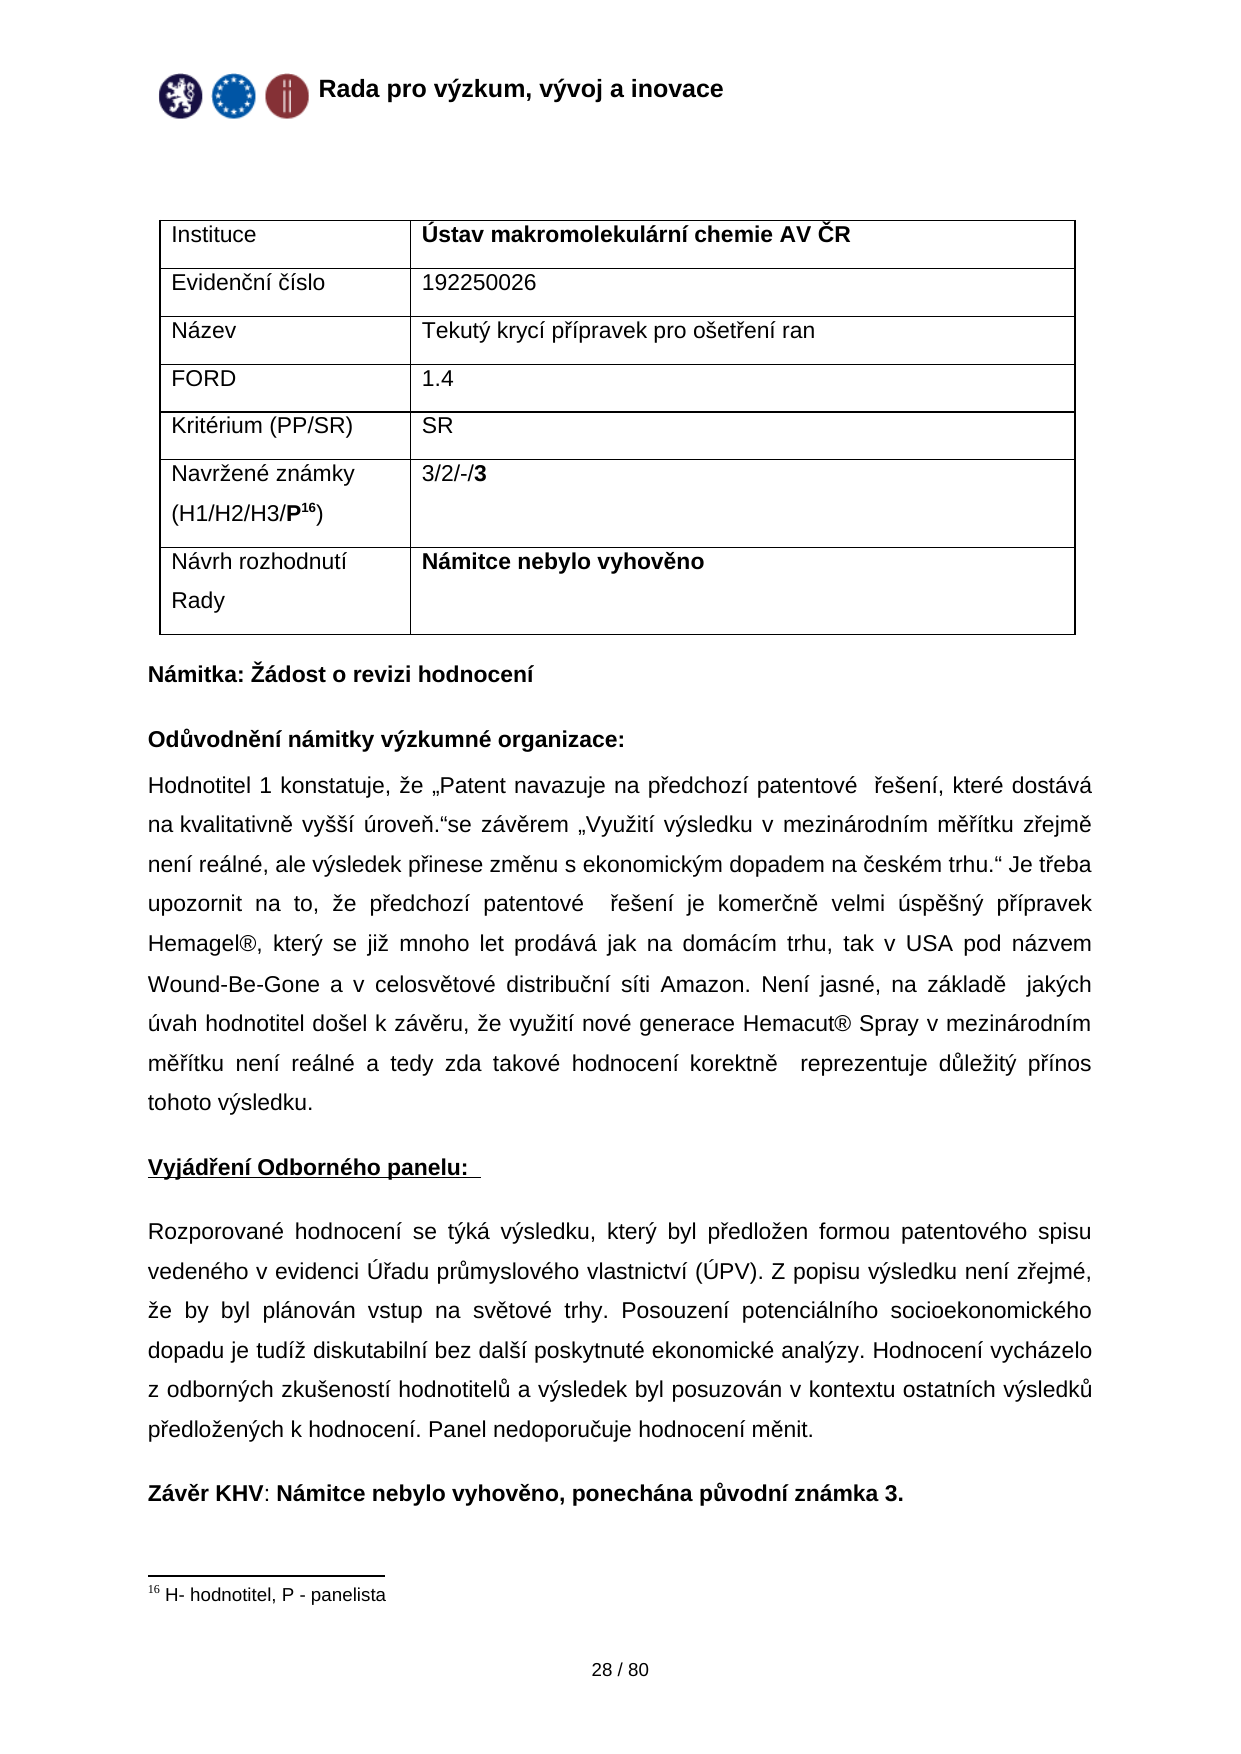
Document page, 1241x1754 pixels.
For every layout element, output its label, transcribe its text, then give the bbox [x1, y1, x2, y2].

table_header Ústav makromolekulární chemie AV ČR [411, 221, 1074, 268]
text Hodnotitel 1 konstatuje, že „Patent navazuje na předchozí patentové řešení, které dostává na kvalitativně vyšší úroveň.“se závěrem „Využití výsledku v mezinárodním měřítku zřejmě není reálné, ale výsledek přinese změnu s ekonomickým dopadem na českém trhu.“ Je třeba upozornit na to, že předchozí patentové řešení je komerčně velmi úspěšný přípravek Hemagel®, který se již mnoho let prodává jak na domácím trhu, tak v USA pod názvem Wound‐Be‐Gone a v celosvětové distribuční síti Amazon. Není jasné, na základě jakých úvah hodnotitel došel k závěru, že využití nové generace Hemacut® Spray v mezinárodním měřítku není reálné a tedy zda takové hodnocení korektně reprezentuje důležitý přínos tohoto výsledku. [148, 772, 1093, 1116]
table_cell Evidenční číslo [161, 269, 410, 316]
table_cell Tekutý krycí přípravek pro ošetření ran [411, 317, 1074, 363]
text Rozporované hodnocení se týká výsledku, který byl předložen formou patentového spisu vedeného v evidenci Úřadu průmyslového vlastnictví (ÚPV). Z popisu výsledku není zřejmé, že by byl plánován vstup na světové trhy. Posouzení potenciálního socioekonomického dopadu je tudíž diskutabilní bez další poskytnuté ekonomické analýzy. Hodnocení vycházelo z odborných zkušeností hodnotitelů a výsledek byl posuzován v kontextu ostatních výsledků předložených k hodnocení. Panel nedoporučuje hodnocení měnit. [148, 1218, 1093, 1442]
table_cell FORD [161, 365, 410, 411]
table_cell Námitce nebylo vyhověno [411, 548, 1074, 634]
text Závěr KHV: Námitce nebylo vyhověno, ponechána původní známka 3. [148, 1480, 1093, 1507]
text Vyjádření Odborného panelu: [148, 1154, 1093, 1180]
table_cell Návrh rozhodnutí Rady [161, 548, 410, 634]
table_cell 3/2/-/3 [411, 460, 1074, 547]
table_cell 192250026 [411, 269, 1074, 316]
table_cell 1.4 [411, 365, 1074, 411]
table_cell Navržené známky (H1/H2/H3/P) [161, 460, 410, 547]
picture [158, 73, 309, 120]
text Námitka: Žádost o revizi hodnocení [148, 661, 1093, 688]
table_cell SR [411, 413, 1074, 459]
table_cell Název [161, 317, 410, 363]
table_cell Kritérium (PP/SR) [161, 413, 410, 459]
text Odůvodnění námitky výzkumné organizace: [148, 726, 1093, 752]
table_header Instituce [161, 221, 410, 268]
